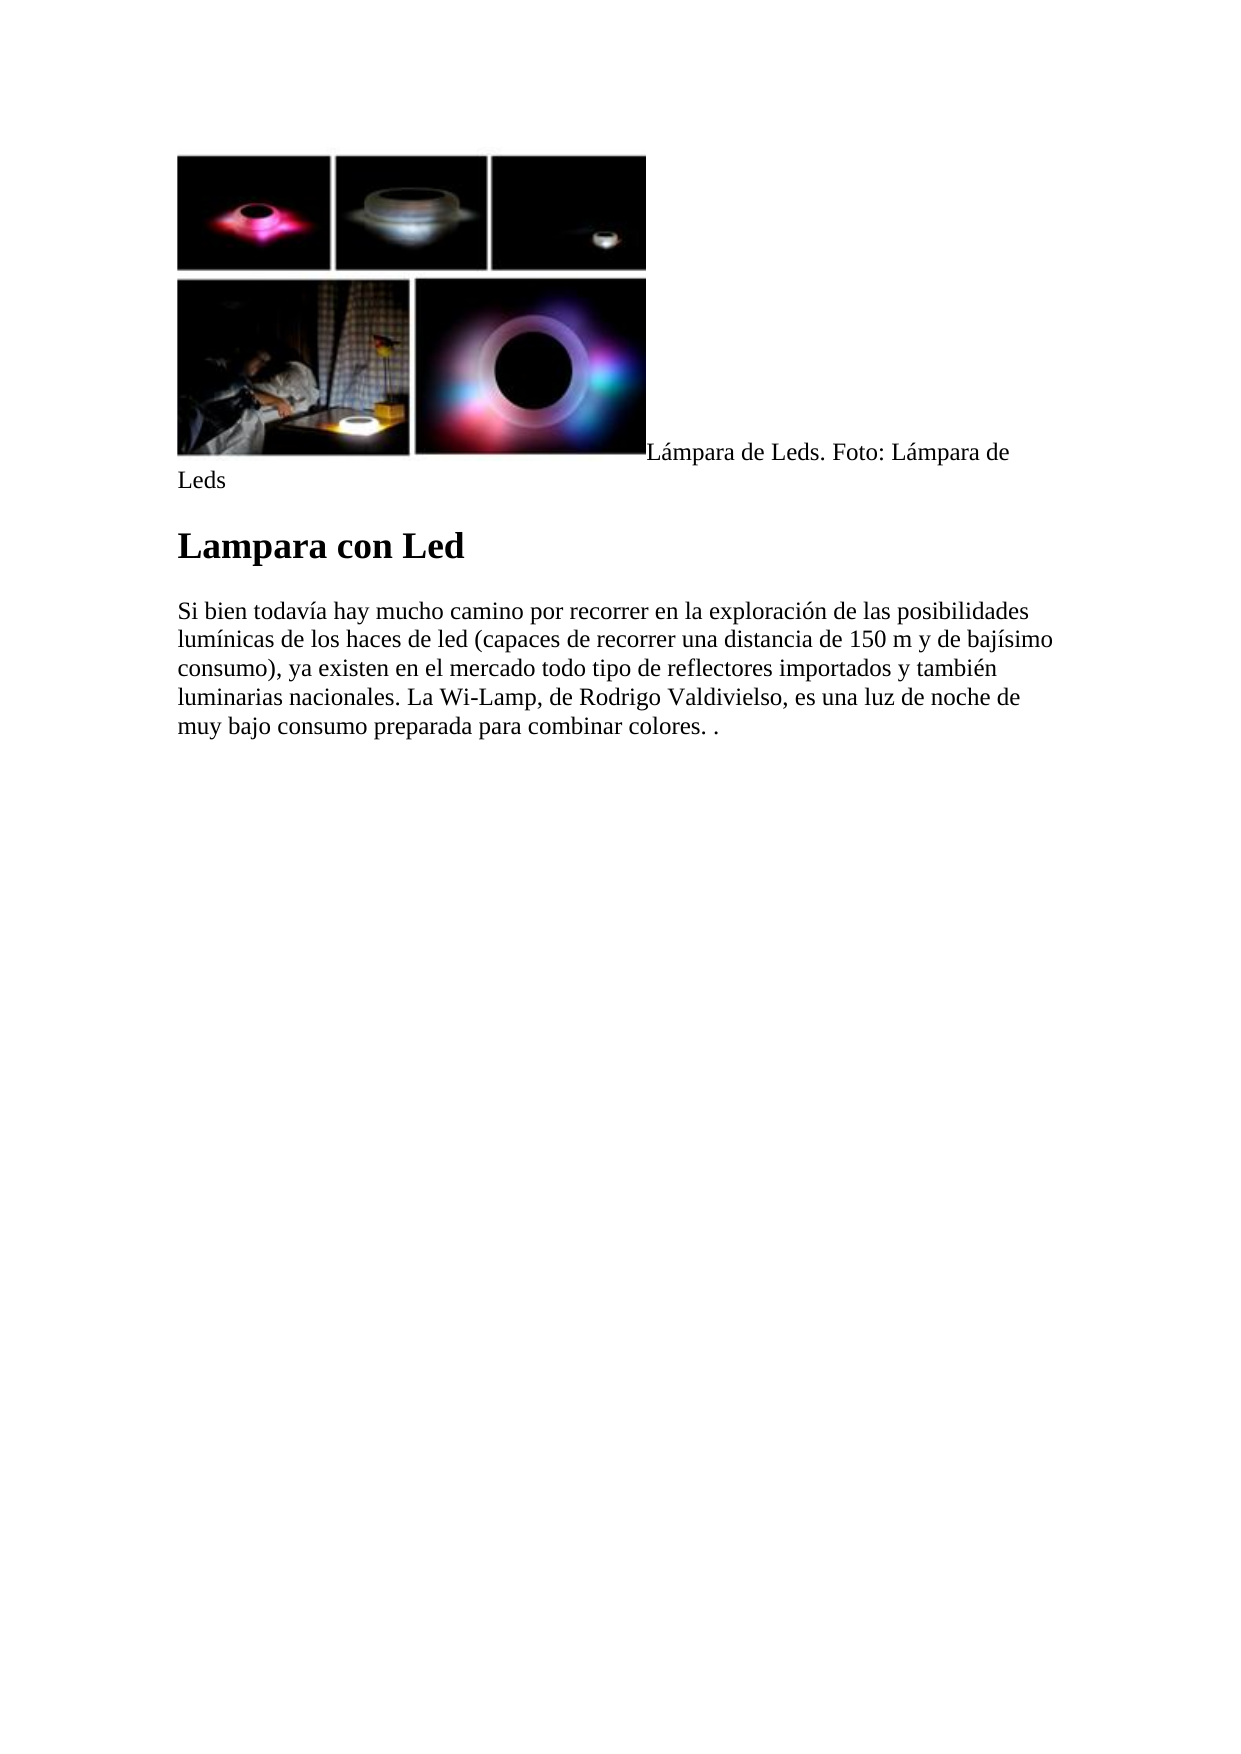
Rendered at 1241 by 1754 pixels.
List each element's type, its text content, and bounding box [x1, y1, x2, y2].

text Lampara con Led [177, 523, 1063, 567]
picture [177, 147, 646, 461]
text Si bien todavía hay mucho camino por recorrer en la exploración de las posibilidades lumínicas de los haces de led (capaces de recorrer una distancia de 150 m y de bajísimo consumo), ya existen en el mercado todo tipo de reflectores importados y también luminarias nacionales. La Wi-Lamp, de Rodrigo Valdivielso, es una luz de noche de muy bajo consumo preparada para combinar colores. . [177, 596, 1063, 739]
